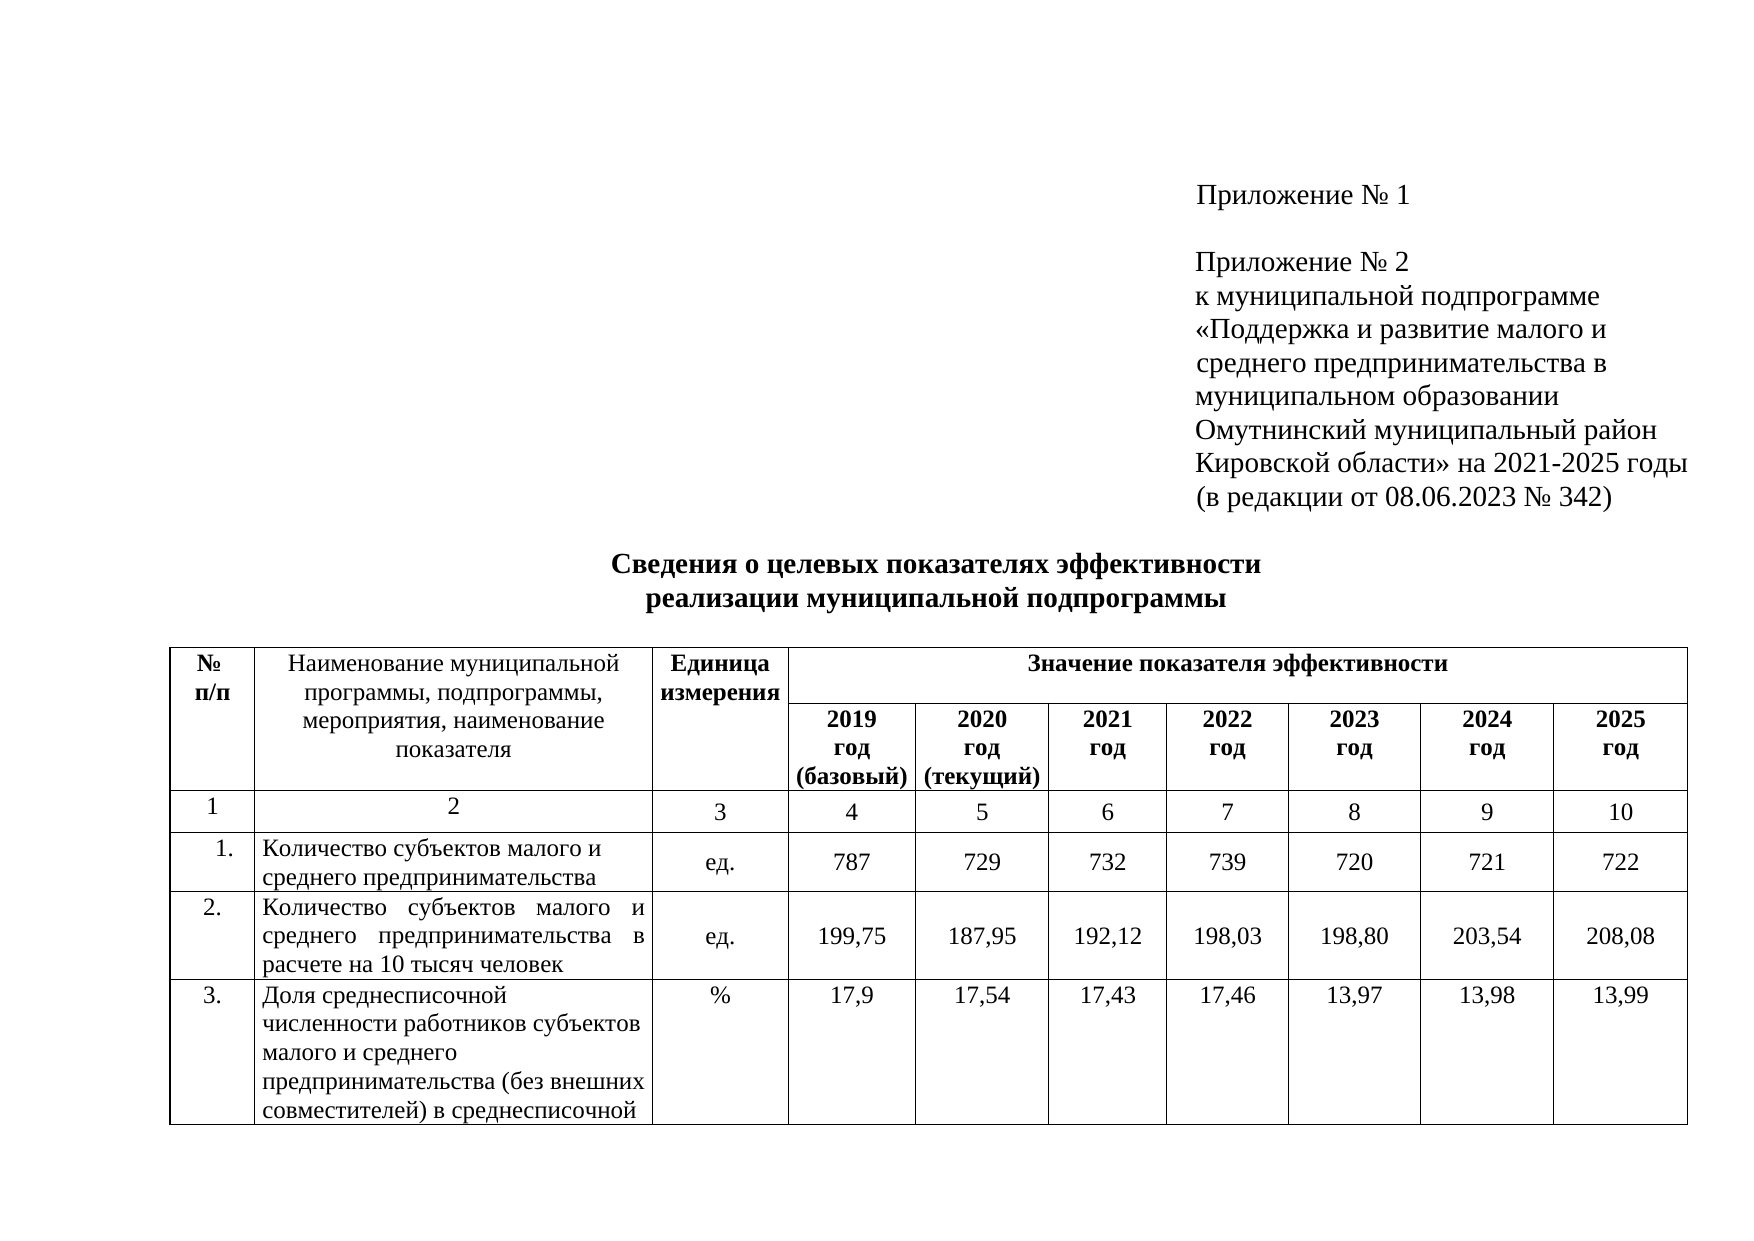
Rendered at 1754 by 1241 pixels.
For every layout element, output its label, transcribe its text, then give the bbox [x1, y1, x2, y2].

table_cell ед. [653, 833, 788, 891]
text «Поддержка и развитие малого и среднего предпринимательства в [1195, 311, 1695, 378]
table_cell 13,99 [1554, 980, 1687, 1123]
table_cell 17,54 [916, 980, 1048, 1123]
text Приложение № 2 [1195, 244, 1695, 278]
table_cell 2 [255, 791, 652, 832]
text к муниципальной подпрограмме [1195, 278, 1695, 311]
table_header № п/п [171, 648, 254, 790]
text Приложение № 1 [1196, 177, 1695, 211]
table_cell 2024 год [1421, 704, 1553, 790]
table_cell 4 [789, 791, 915, 832]
table_cell ед. [653, 892, 788, 979]
text реализации муниципальной подпрограммы [177, 580, 1695, 613]
table_cell 187,95 [916, 892, 1048, 979]
table_cell 2022 год [1167, 704, 1288, 790]
table_cell 3 [653, 791, 788, 832]
table_header Значение показателя эффективности [789, 648, 1687, 703]
table_cell 5 [916, 791, 1048, 832]
table_cell 2023 год [1289, 704, 1420, 790]
table_cell Количество субъектов малого и среднего предпринимательства [255, 833, 652, 891]
text Кировской области» на 2021-2025 годы [1195, 446, 1695, 479]
table_cell 2019 год (базовый) [789, 704, 915, 790]
table_cell 203,54 [1421, 892, 1553, 979]
table_cell 2020 год (текущий) [916, 704, 1048, 790]
table_cell 732 [1049, 833, 1166, 891]
table_cell 199,75 [789, 892, 915, 979]
table_cell 198,80 [1289, 892, 1420, 979]
text Сведения о целевых показателях эффективности [177, 546, 1695, 580]
table_cell 722 [1554, 833, 1687, 891]
table_cell 208,08 [1554, 892, 1687, 979]
table_cell 17,43 [1049, 980, 1166, 1123]
table_cell 17,9 [789, 980, 915, 1123]
text муниципальном образовании [1195, 378, 1695, 412]
table_header Единица измерения [653, 648, 788, 790]
text (в редакции от 08.06.2023 № 342) [1196, 479, 1695, 513]
table_cell 2. [171, 892, 254, 979]
table_cell 10 [1554, 791, 1687, 832]
table_cell 2025 год [1554, 704, 1687, 790]
table_cell Количество субъектов малого и среднего предпринимательства в расчете на 10 тысяч человек [255, 892, 652, 979]
table_cell 720 [1289, 833, 1420, 891]
table_cell 3. [171, 980, 254, 1123]
table_cell 192,12 [1049, 892, 1166, 979]
table_cell 729 [916, 833, 1048, 891]
table_cell [171, 833, 254, 891]
table_cell 13,97 [1289, 980, 1420, 1123]
text Омутнинский муниципальный район [1195, 412, 1695, 446]
table_header Наименование муниципальной программы, подпрограммы, мероприятия, наименование показателя [255, 648, 652, 790]
table_cell 6 [1049, 791, 1166, 832]
table_cell 7 [1167, 791, 1288, 832]
table_cell 739 [1167, 833, 1288, 891]
table_cell 198,03 [1167, 892, 1288, 979]
table_cell 13,98 [1421, 980, 1553, 1123]
table_cell 787 [789, 833, 915, 891]
table_cell 2021 год [1049, 704, 1166, 790]
table_cell 9 [1421, 791, 1553, 832]
table_cell 8 [1289, 791, 1420, 832]
table_cell % [653, 980, 788, 1123]
table_cell 17,46 [1167, 980, 1288, 1123]
table_cell 1 [171, 791, 254, 832]
table_cell 721 [1421, 833, 1553, 891]
